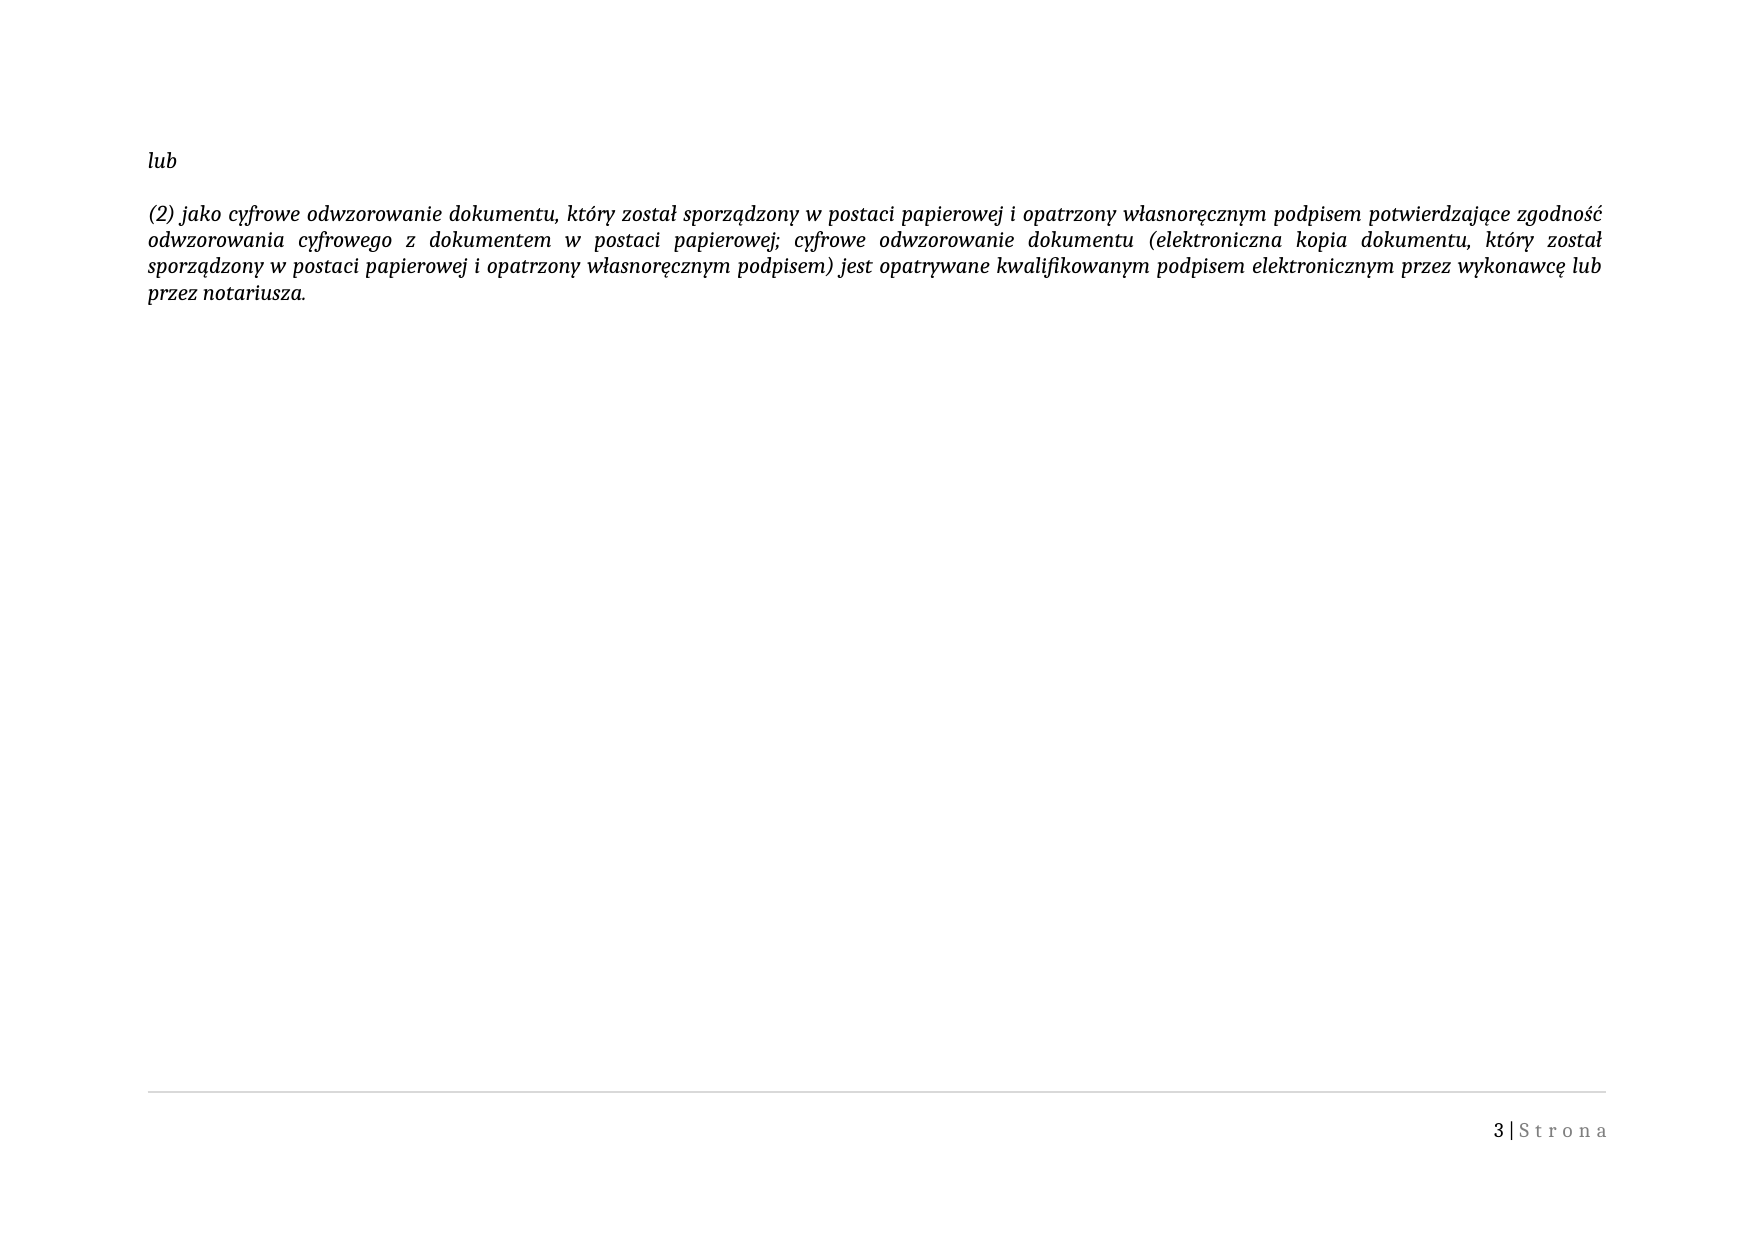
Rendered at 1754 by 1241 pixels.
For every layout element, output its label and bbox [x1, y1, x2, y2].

text [148, 148, 1606, 306]
